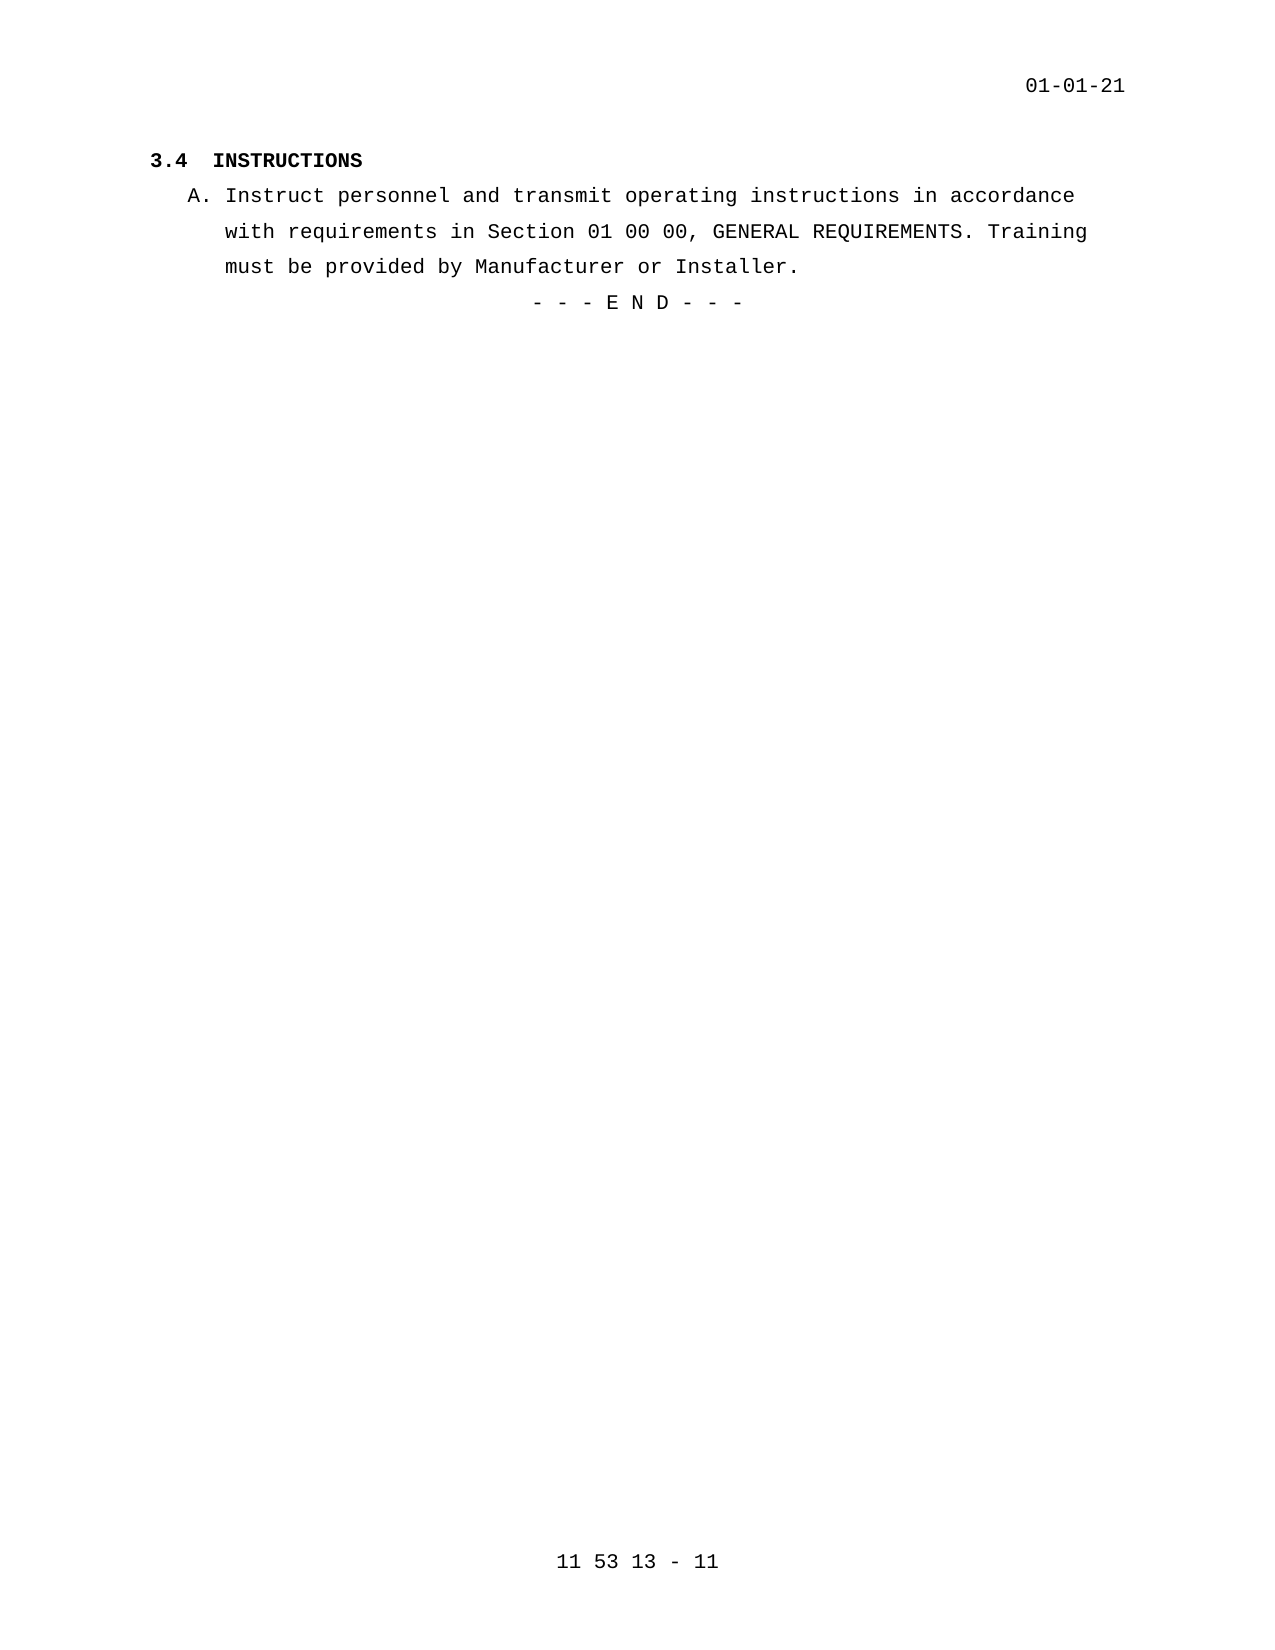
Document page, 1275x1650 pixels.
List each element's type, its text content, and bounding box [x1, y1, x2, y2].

text Instruct personnel and transmit operating instructions in accordance with requirements in Section 01 00 00, GENERAL REQUIREMENTS. Training must be provided by Manufacturer or Installer. [187, 185, 1125, 280]
text INSTRUCTIONS [150, 150, 1125, 174]
text - - - E N D - - - [150, 292, 1125, 315]
